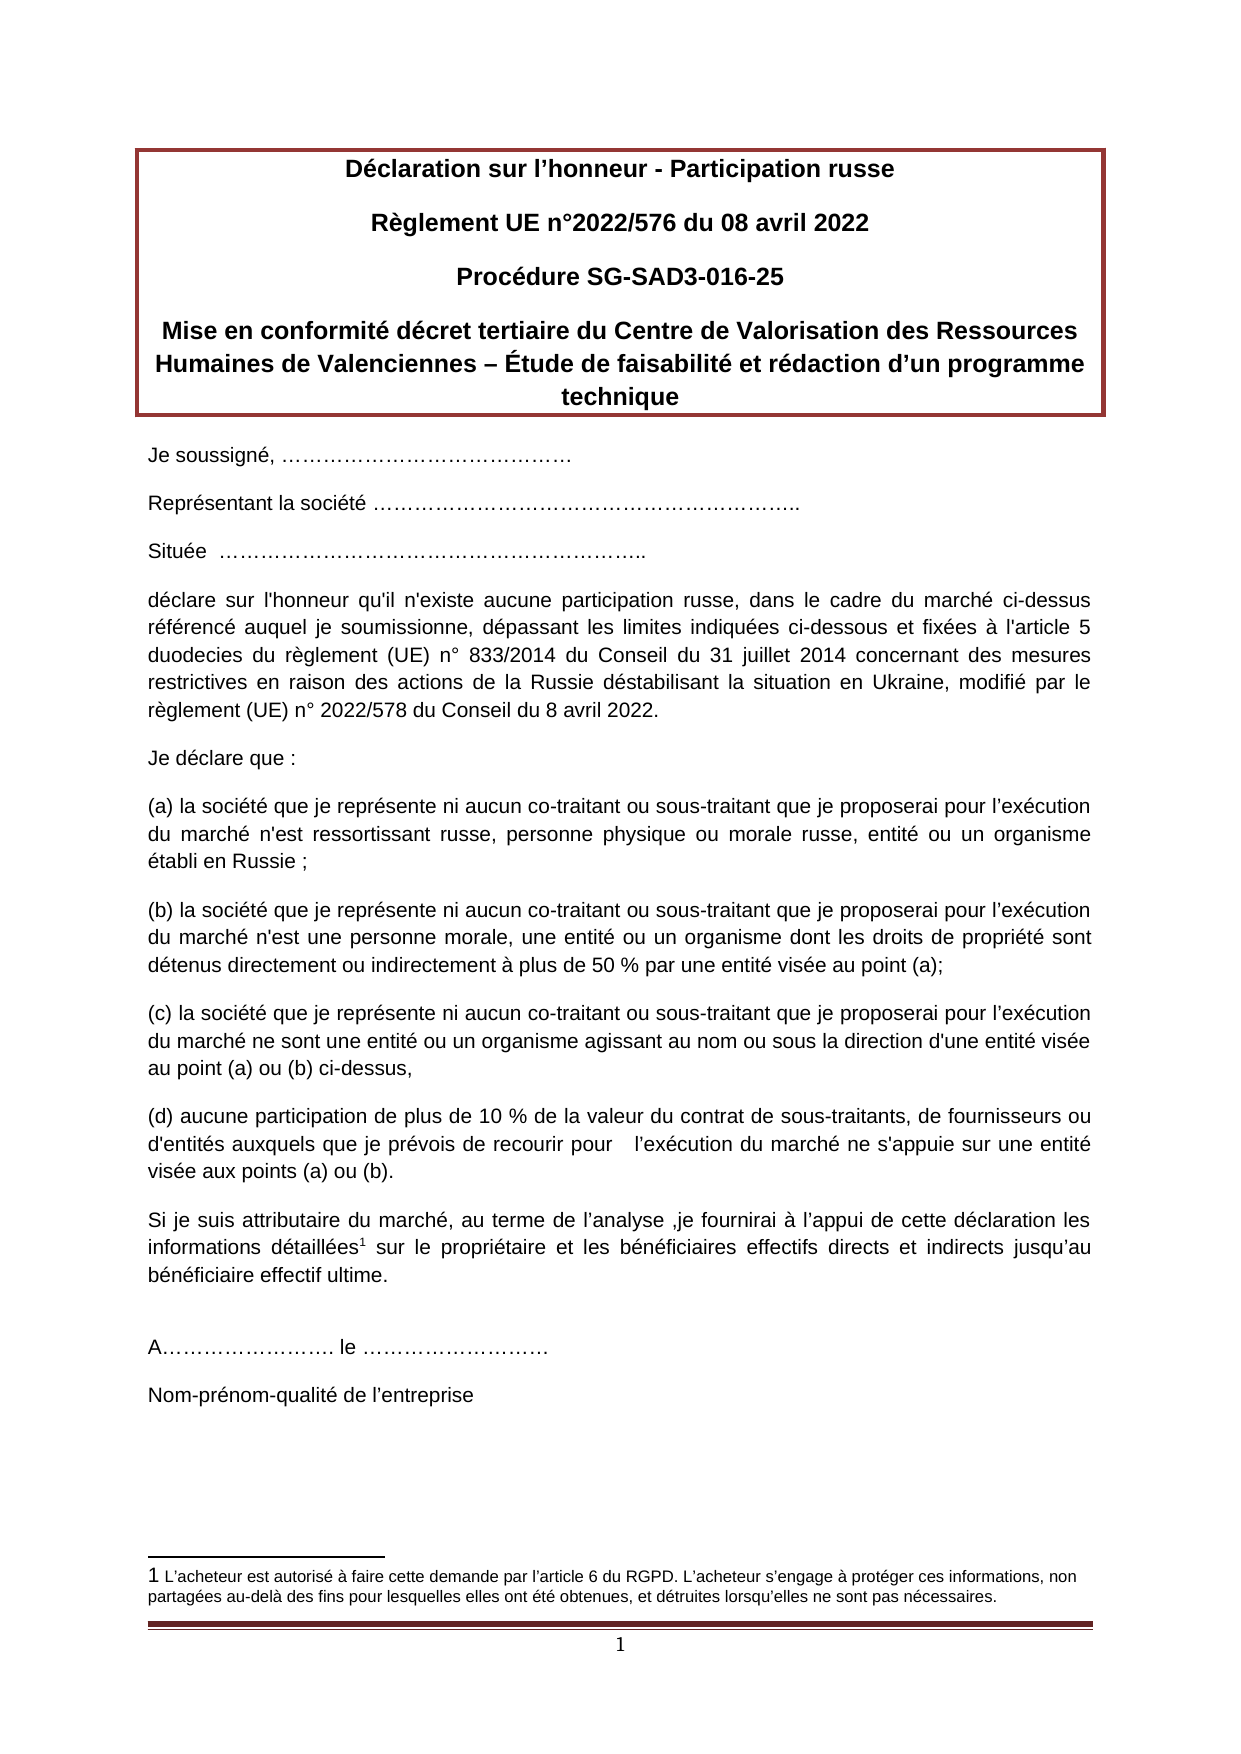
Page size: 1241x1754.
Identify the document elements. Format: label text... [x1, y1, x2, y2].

text (d) aucune participation de plus de 10 % de la valeur du contrat de sous-traitants, de fournisseurs ou d'entités auxquels que je prévois de recourir pour l’exécution du marché ne s'appuie sur une entité visée aux points (a) ou (b). [148, 1104, 1093, 1183]
text Si je suis attributaire du marché, au terme de l’analyse ,je fournirai à l’appui de cette déclaration les informations détaillées sur le propriétaire et les bénéficiaires effectifs directs et indirects jusqu’au bénéficiaire effectif ultime. [148, 1208, 1093, 1287]
text Procédure SG-SAD3-016-25 [139, 255, 1101, 291]
text A……………………. le ……………………… [148, 1335, 1093, 1359]
text Représentant la société …………………………………………………….. [148, 491, 1093, 515]
text déclare sur l'honneur qu'il n'existe aucune participation russe, dans le cadre du marché ci-dessus référencé auquel je soumissionne, dépassant les limites indiquées ci-dessous et fixées à l'article 5 duodecies du règlement (UE) n° 833/2014 du Conseil du 31 juillet 2014 concernant des mesures restrictives en raison des actions de la Russie déstabilisant la situation en Ukraine, modifié par le règlement (UE) n° 2022/578 du Conseil du 8 avril 2022. [148, 588, 1093, 722]
text Mise en conformité décret tertiaire du Centre de Valorisation des Ressources Humaines de Valenciennes – Étude de faisabilité et rédaction d’un programme technique [139, 309, 1101, 413]
text Règlement UE n°2022/576 du 08 avril 2022 [139, 201, 1101, 237]
text Déclaration sur l’honneur - Participation russe [139, 152, 1101, 183]
text Située …………………………………………………….. [148, 539, 1093, 563]
text Je déclare que : [148, 746, 1093, 770]
text (c) la société que je représente ni aucun co-traitant ou sous-traitant que je proposerai pour l’exécution du marché ne sont une entité ou un organisme agissant au nom ou sous la direction d'une entité visée au point (a) ou (b) ci-dessus, [148, 1001, 1093, 1080]
text (a) la société que je représente ni aucun co-traitant ou sous-traitant que je proposerai pour l’exécution du marché n'est ressortissant russe, personne physique ou morale russe, entité ou un organisme établi en Russie ; [148, 794, 1093, 873]
text Je soussigné, …………………………………… [148, 443, 1093, 467]
text (b) la société que je représente ni aucun co-traitant ou sous-traitant que je proposerai pour l’exécution du marché n'est une personne morale, une entité ou un organisme dont les droits de propriété sont détenus directement ou indirectement à plus de 50 % par une entité visée au point (a); [148, 898, 1093, 977]
text Nom-prénom-qualité de l’entreprise [148, 1383, 1093, 1407]
